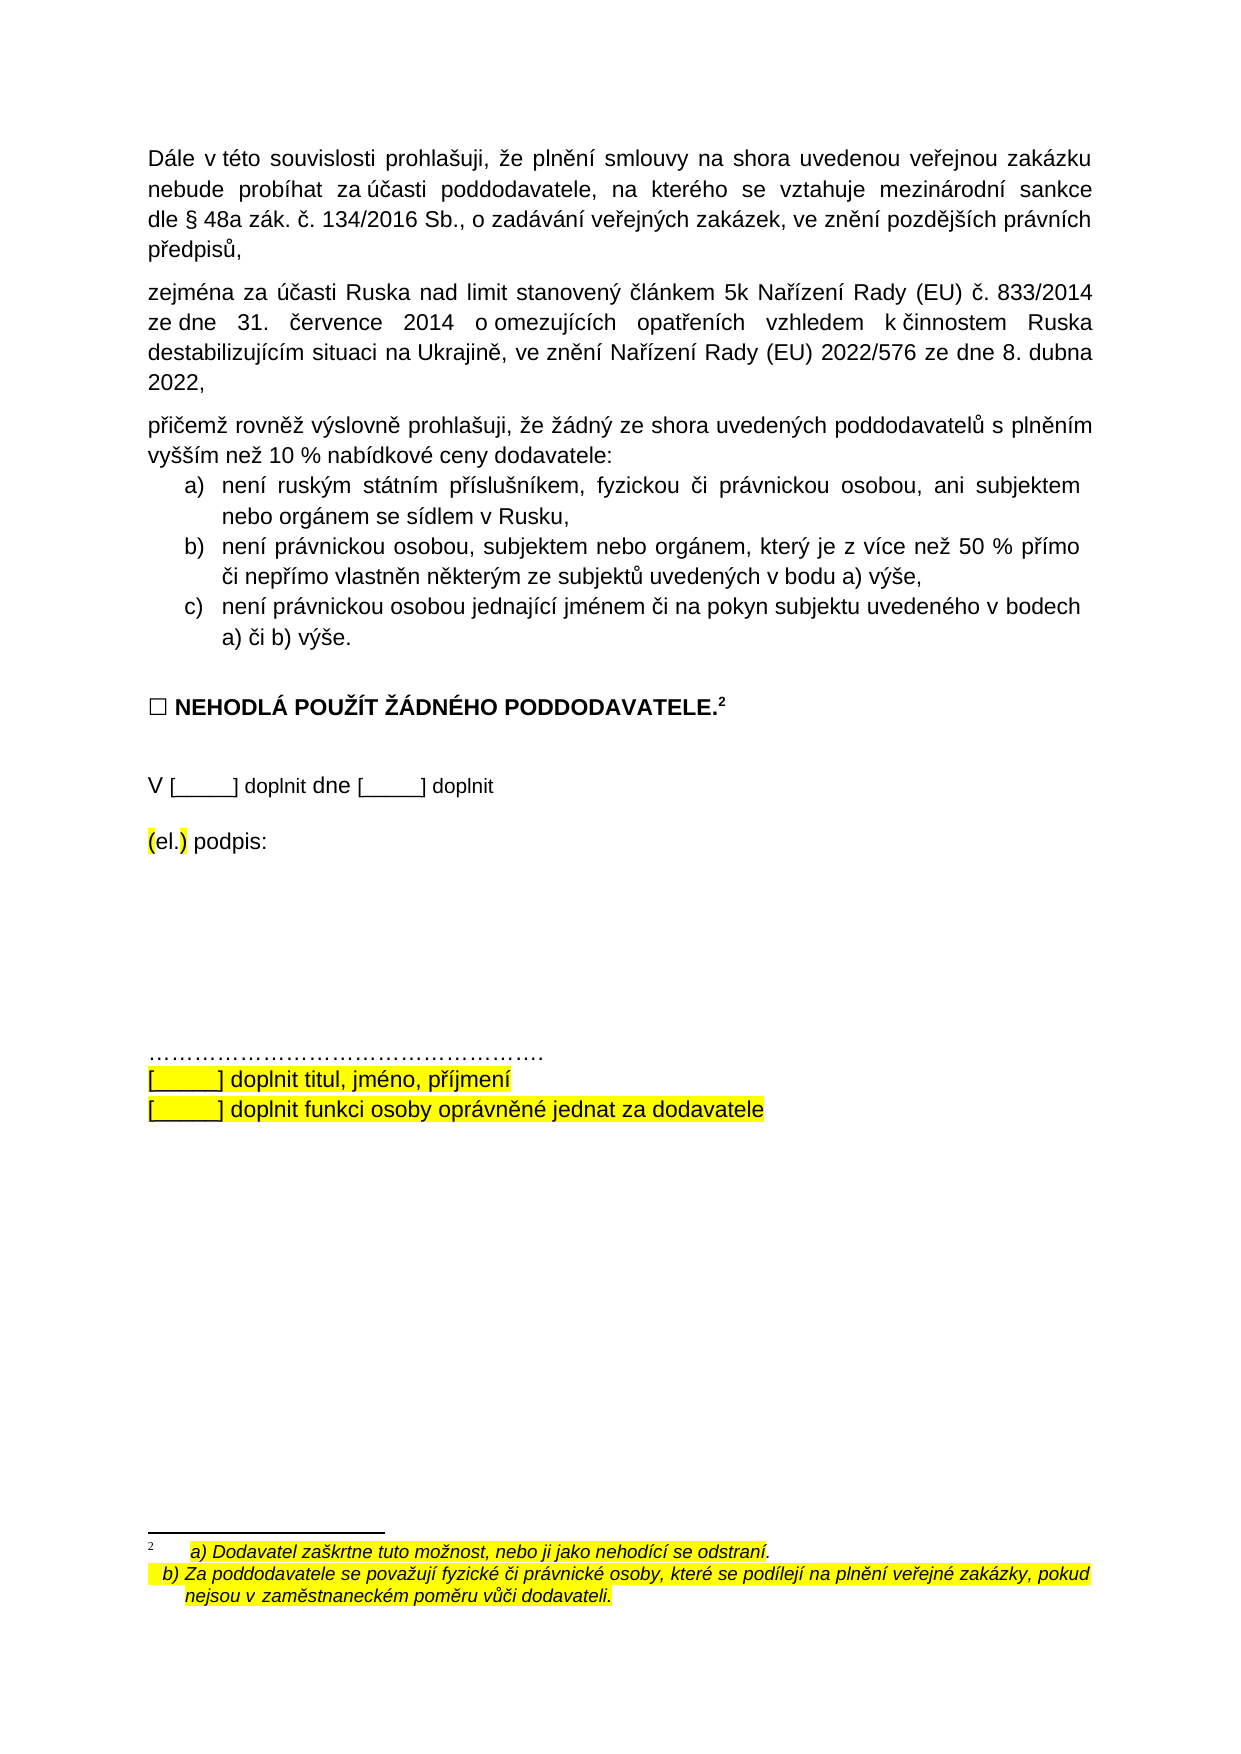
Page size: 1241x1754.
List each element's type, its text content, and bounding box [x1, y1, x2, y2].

text (el.) podpis: [187, 828, 1092, 854]
list není právnickou osobou, subjektem nebo orgánem, který je z více než 50 % přímo či nepřímo vlastněn některým ze subjektů uvedených v bodu a) výše, [184, 533, 1081, 589]
text V dne [148, 772, 1092, 799]
text NEHODLÁ POUŽÍT ŽÁDNÉHO PODDODAVATELE. [148, 691, 1092, 722]
text přičemž rovněž výslovně prohlašuji, že žádný ze shora uvedených poddodavatelů s plněním vyšším než 10 % nabídkové ceny dodavatele: [148, 412, 1092, 469]
list není ruským státním příslušníkem, fyzickou či právnickou osobou, ani subjektem nebo orgánem se sídlem v Rusku, [184, 472, 1081, 529]
text zejména za účasti Ruska nad limit stanovený článkem 5k Nařízení Rady (EU) č. 833/2014 ze dne 31. července 2014 o omezujících opatřeních vzhledem k činnostem Ruska destabilizujícím situaci na Ukrajině, ve znění Nařízení Rady (EU) 2022/576 ze dne 8. dubna 2022, [148, 279, 1092, 396]
text Dále v této souvislosti prohlašuji, že plnění smlouvy na shora uvedenou veřejnou zakázku nebude probíhat za účasti poddodavatele, na kterého se vztahuje mezinárodní sankce dle § 48a zák. č. 134/2016 Sb., o zadávání veřejných zakázek, ve znění pozdějších právních předpisů, [148, 145, 1092, 262]
text ……………………………………………. [148, 1039, 1092, 1066]
list není právnickou osobou jednající jménem či na pokyn subjektu uvedeného v bodech a) či b) výše. [184, 593, 1081, 650]
